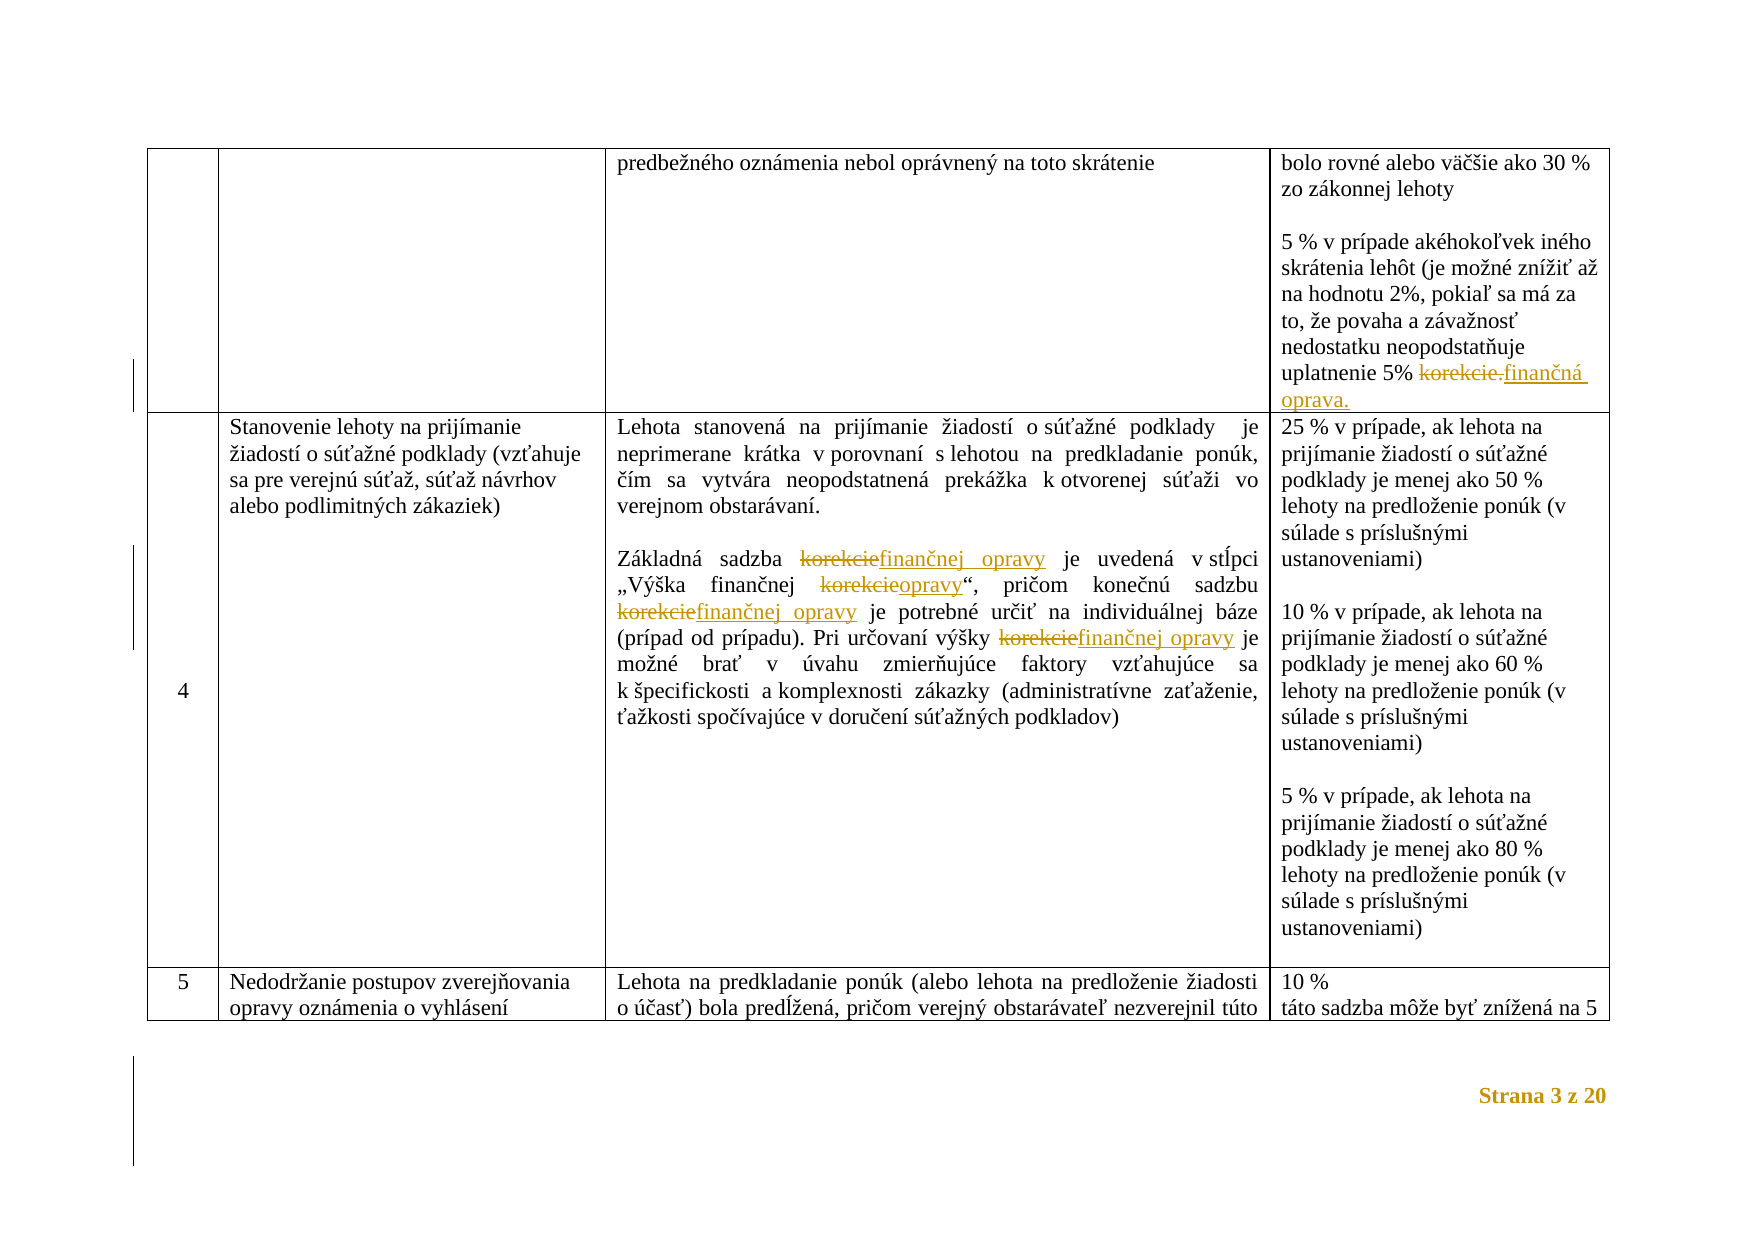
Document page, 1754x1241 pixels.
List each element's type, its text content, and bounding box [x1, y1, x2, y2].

table_cell 5 [148, 968, 218, 1020]
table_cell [219, 149, 605, 412]
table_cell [606, 968, 1269, 1020]
table_cell 3 [148, 149, 218, 412]
table_cell 25 % v prípade, ak lehota na prijímanie žiadostí o súťažné podklady je menej ako 50 % lehoty na predloženie ponúk (v súlade s príslušnými ustanoveniami) 10 % v prípade, ak lehota na prijímanie žiadostí o súťažné podklady je menej ako 60 % lehoty na predloženie ponúk (v súlade s príslušnými ustanoveniami) 5 % v prípade, ak lehota na prijímanie žiadostí o súťažné podklady je menej ako 80 % lehoty na predloženie ponúk (v súlade s príslušnými ustanoveniami) [1271, 413, 1609, 967]
table_cell Stanovenie lehoty na prijímanie žiadostí o súťažné podklady (vzťahuje sa pre verejnú súťaž, súťaž návrhov alebo podlimitných zákaziek) [219, 413, 605, 967]
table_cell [219, 968, 605, 1020]
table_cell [606, 149, 1269, 412]
table_cell 4 [148, 413, 218, 967]
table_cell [1271, 149, 1609, 412]
table_cell Lehota stanovená na prijímanie žiadostí o súťažné podklady je neprimerane krátka v porovnaní s lehotou na predkladanie ponúk, čím sa vytvára neopodstatnená prekážka k otvorenej súťaži vo verejnom obstarávaní. Základná sadzba je uvedená v stĺpci „Výška finančnej “, pričom konečnú sadzbu je potrebné určiť na individuálnej báze (prípad od prípadu). Pri určovaní výšky je možné brať v úvahu zmierňujúce faktory vzťahujúce sa k špecifickosti a komplexnosti zákazky (administratívne zaťaženie, ťažkosti spočívajúce v doručení súťažných podkladov) [606, 413, 1269, 967]
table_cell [1271, 968, 1609, 1020]
